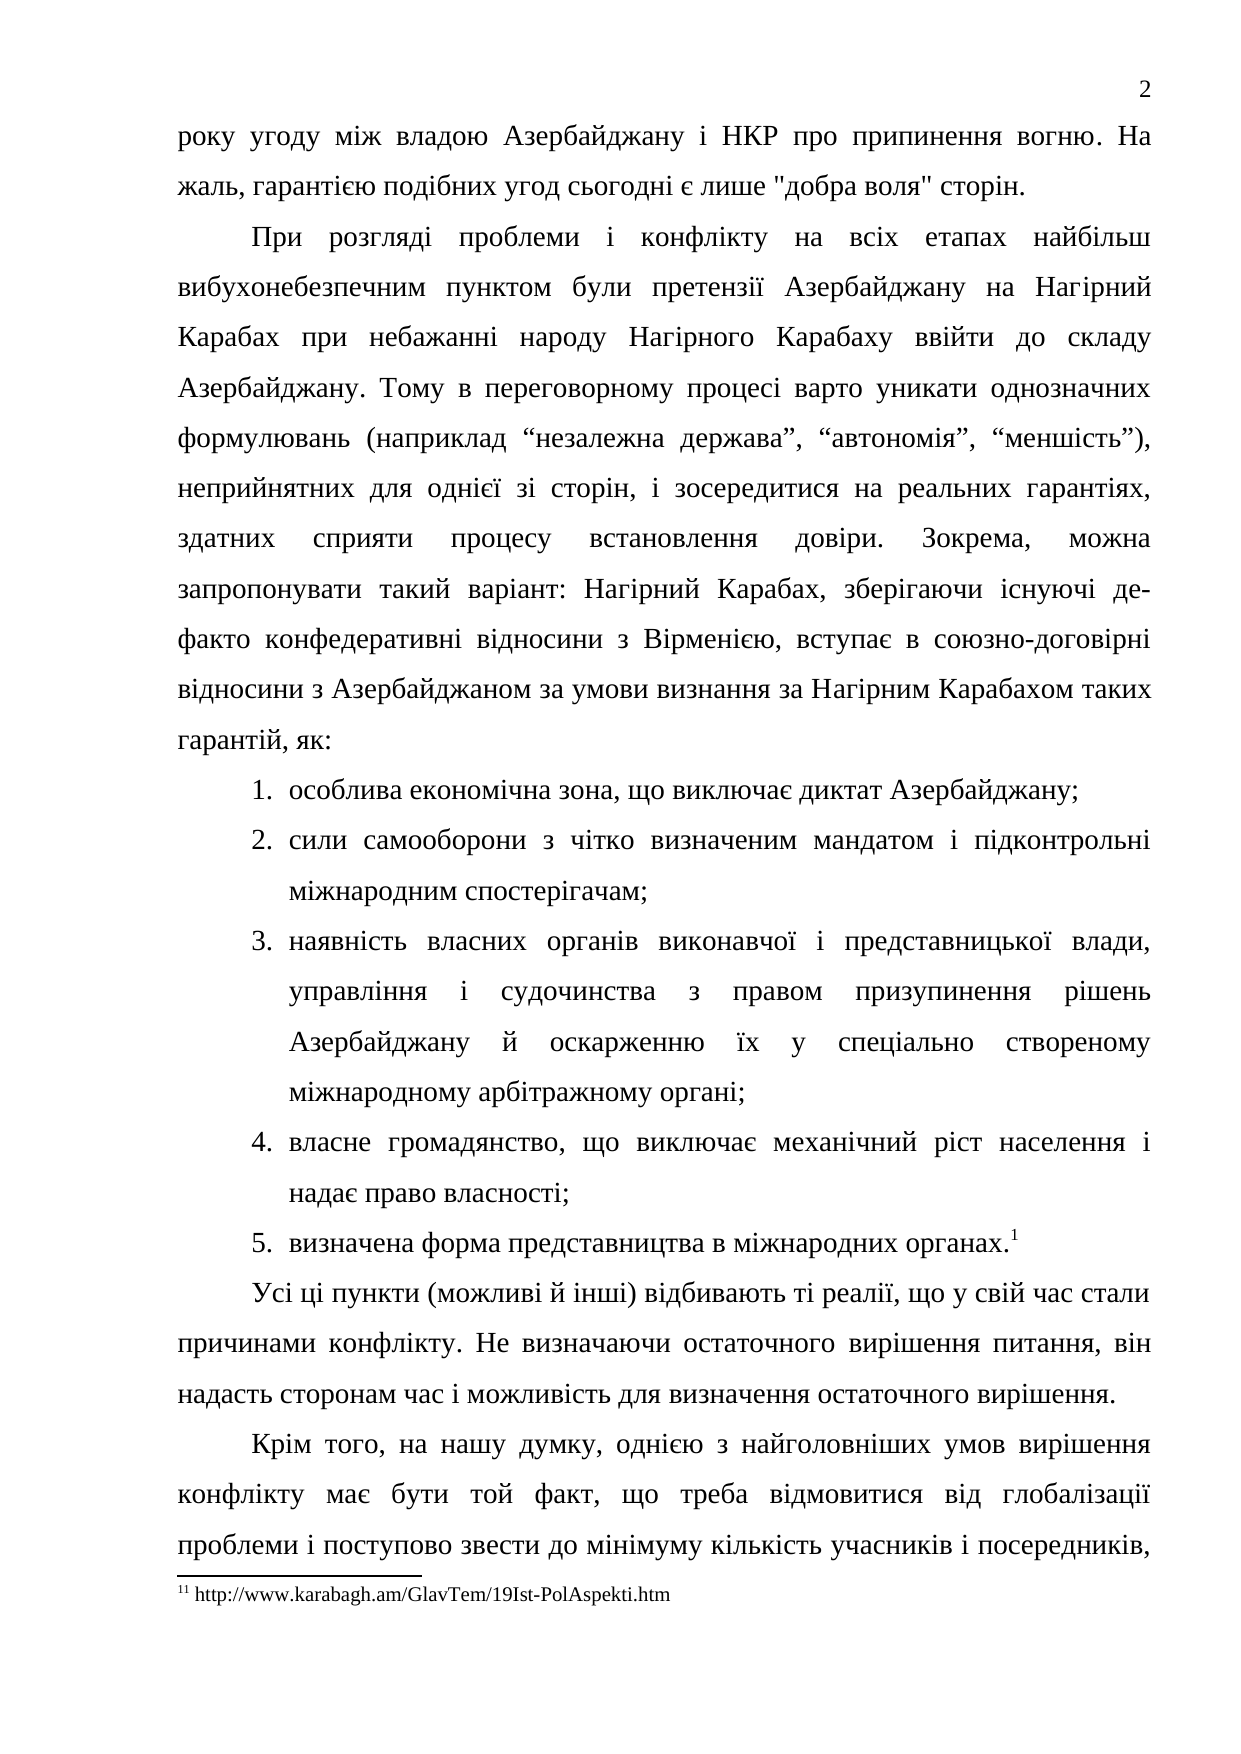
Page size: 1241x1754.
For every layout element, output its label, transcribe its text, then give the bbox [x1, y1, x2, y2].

list власне громадянство, що виключає механічний ріст населення і надає право власності; [251, 1124, 1152, 1208]
list визначена форма представництва в міжнародних органах.1 [251, 1225, 1152, 1258]
list наявність власних органів виконавчої і представницької влади, управління і судочинства з правом призупинення рішень Азербайджану й оскарженню їх у спеціально створеному міжнародному арбітражному органі; [251, 923, 1152, 1108]
text При розгляді проблеми і конфлікту на всіх етапах найбільш вибухонебезпечним пунктом були претензії Азербайджану на Нагірний Карабах при небажанні народу Нагірного Карабаху ввійти до складу Азербайджану. Тому в переговорному процесі варто уникати однозначних формулювань (наприклад “незалежна держава”, “автономія”, “меншість”), неприйнятних для однієї зі сторін, і зосередитися на реальних гарантіях, здатних сприяти процесу встановлення довіри. Зокрема, можна запропонувати такий варіант: Нагірний Карабах, зберігаючи існуючі де-факто конфедеративні відносини з Вірменією, вступає в союзно-договірні відносини з Азербайджаном за умови визнання за Нагірним Карабахом таких гарантій, як: [177, 219, 1152, 755]
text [177, 118, 1152, 202]
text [177, 1426, 1152, 1560]
list особлива економічна зона, що виключає диктат Азербайджану; [251, 772, 1152, 806]
list сили самооборони з чітко визначеним мандатом і підконтрольні міжнародним спостерігачам; [251, 822, 1152, 906]
text Усі ці пункти (можливі й інші) відбивають ті реалії, що у свій час стали причинами конфлікту. Не визначаючи остаточного вирішення питання, він надасть сторонам час і можливість для визначення остаточного вирішення. [177, 1275, 1152, 1409]
